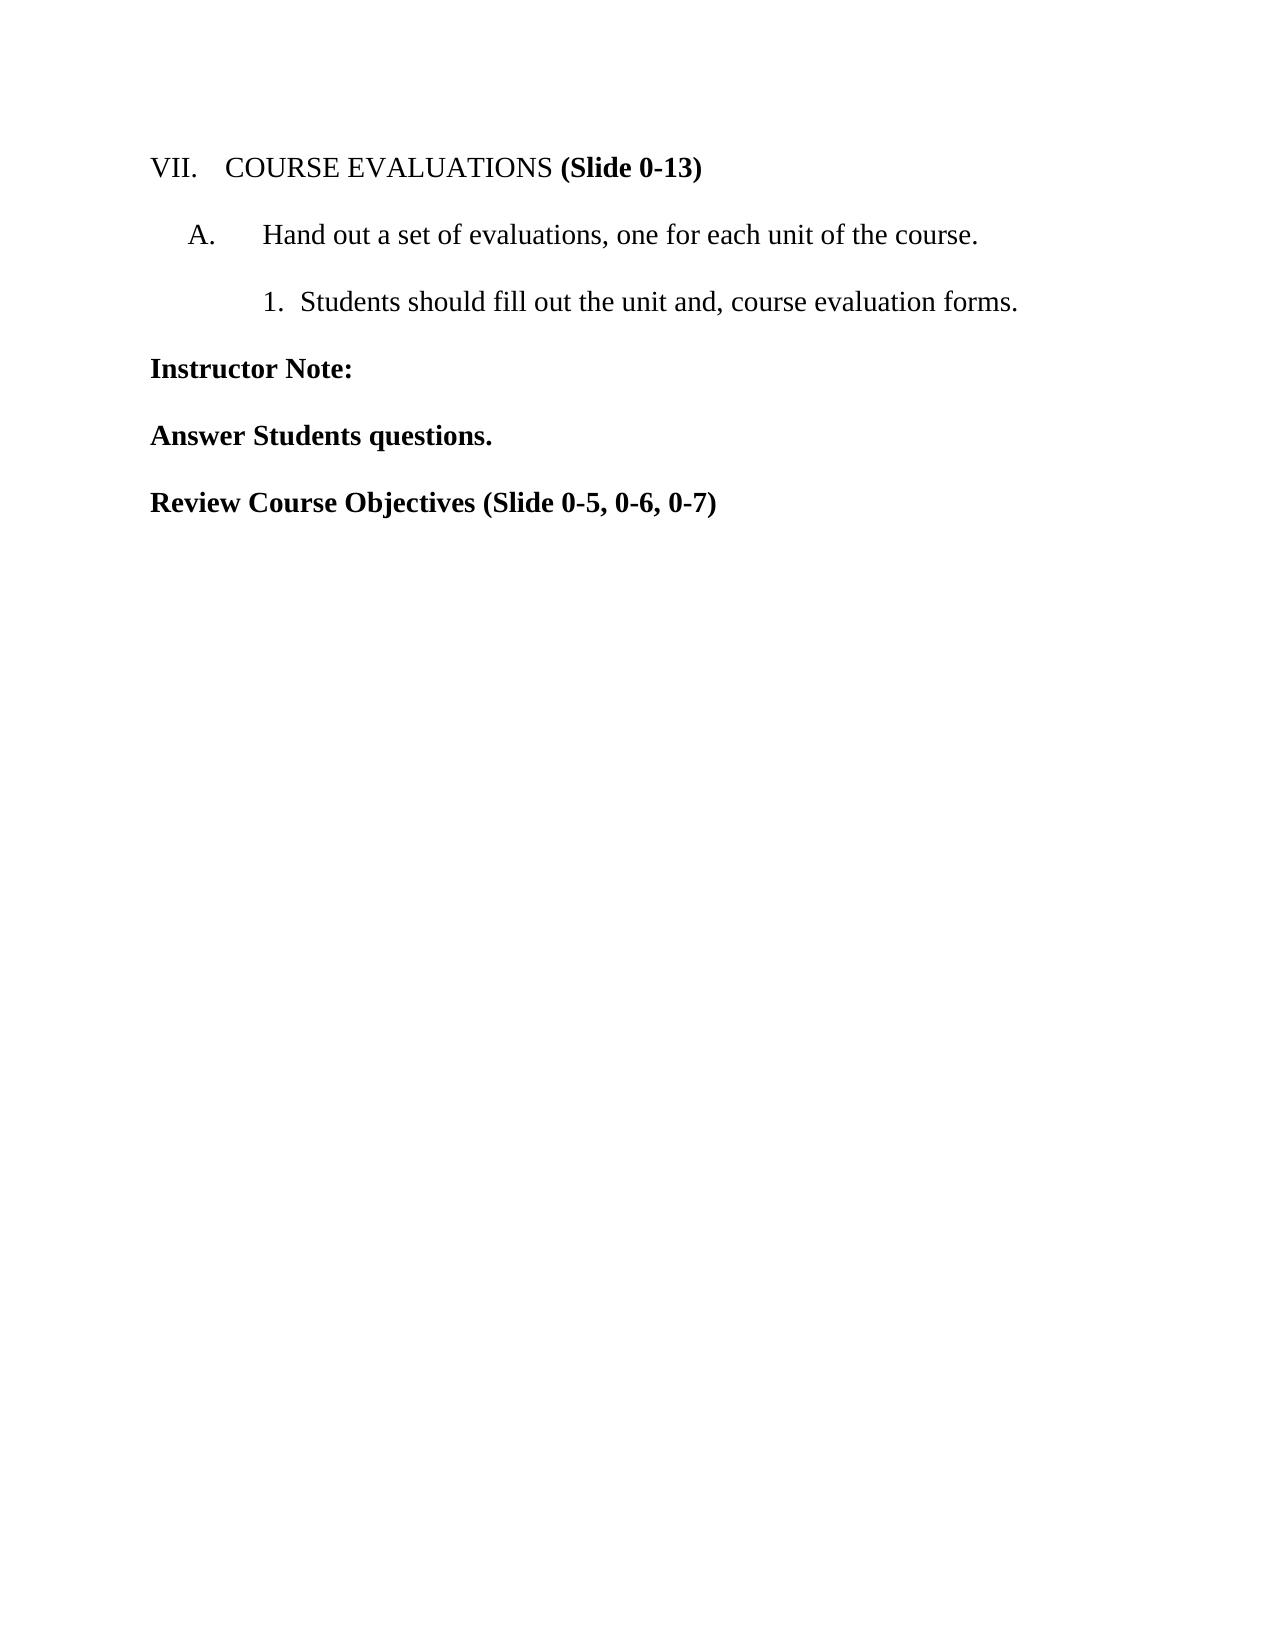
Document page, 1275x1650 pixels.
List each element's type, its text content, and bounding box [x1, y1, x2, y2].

text Answer Students questions. [150, 418, 1125, 452]
list Hand out a set of evaluations, one for each unit of the course. [187, 217, 1125, 251]
list Students should fill out the unit and, course evaluation forms. [262, 284, 1125, 318]
text Instructor Note: [150, 351, 1125, 385]
text VII. COURSE EVALUATIONS (Slide 0-13) [150, 150, 1125, 183]
text Review Course Objectives (Slide 0-5, 0-6, 0-7) [150, 485, 1125, 519]
